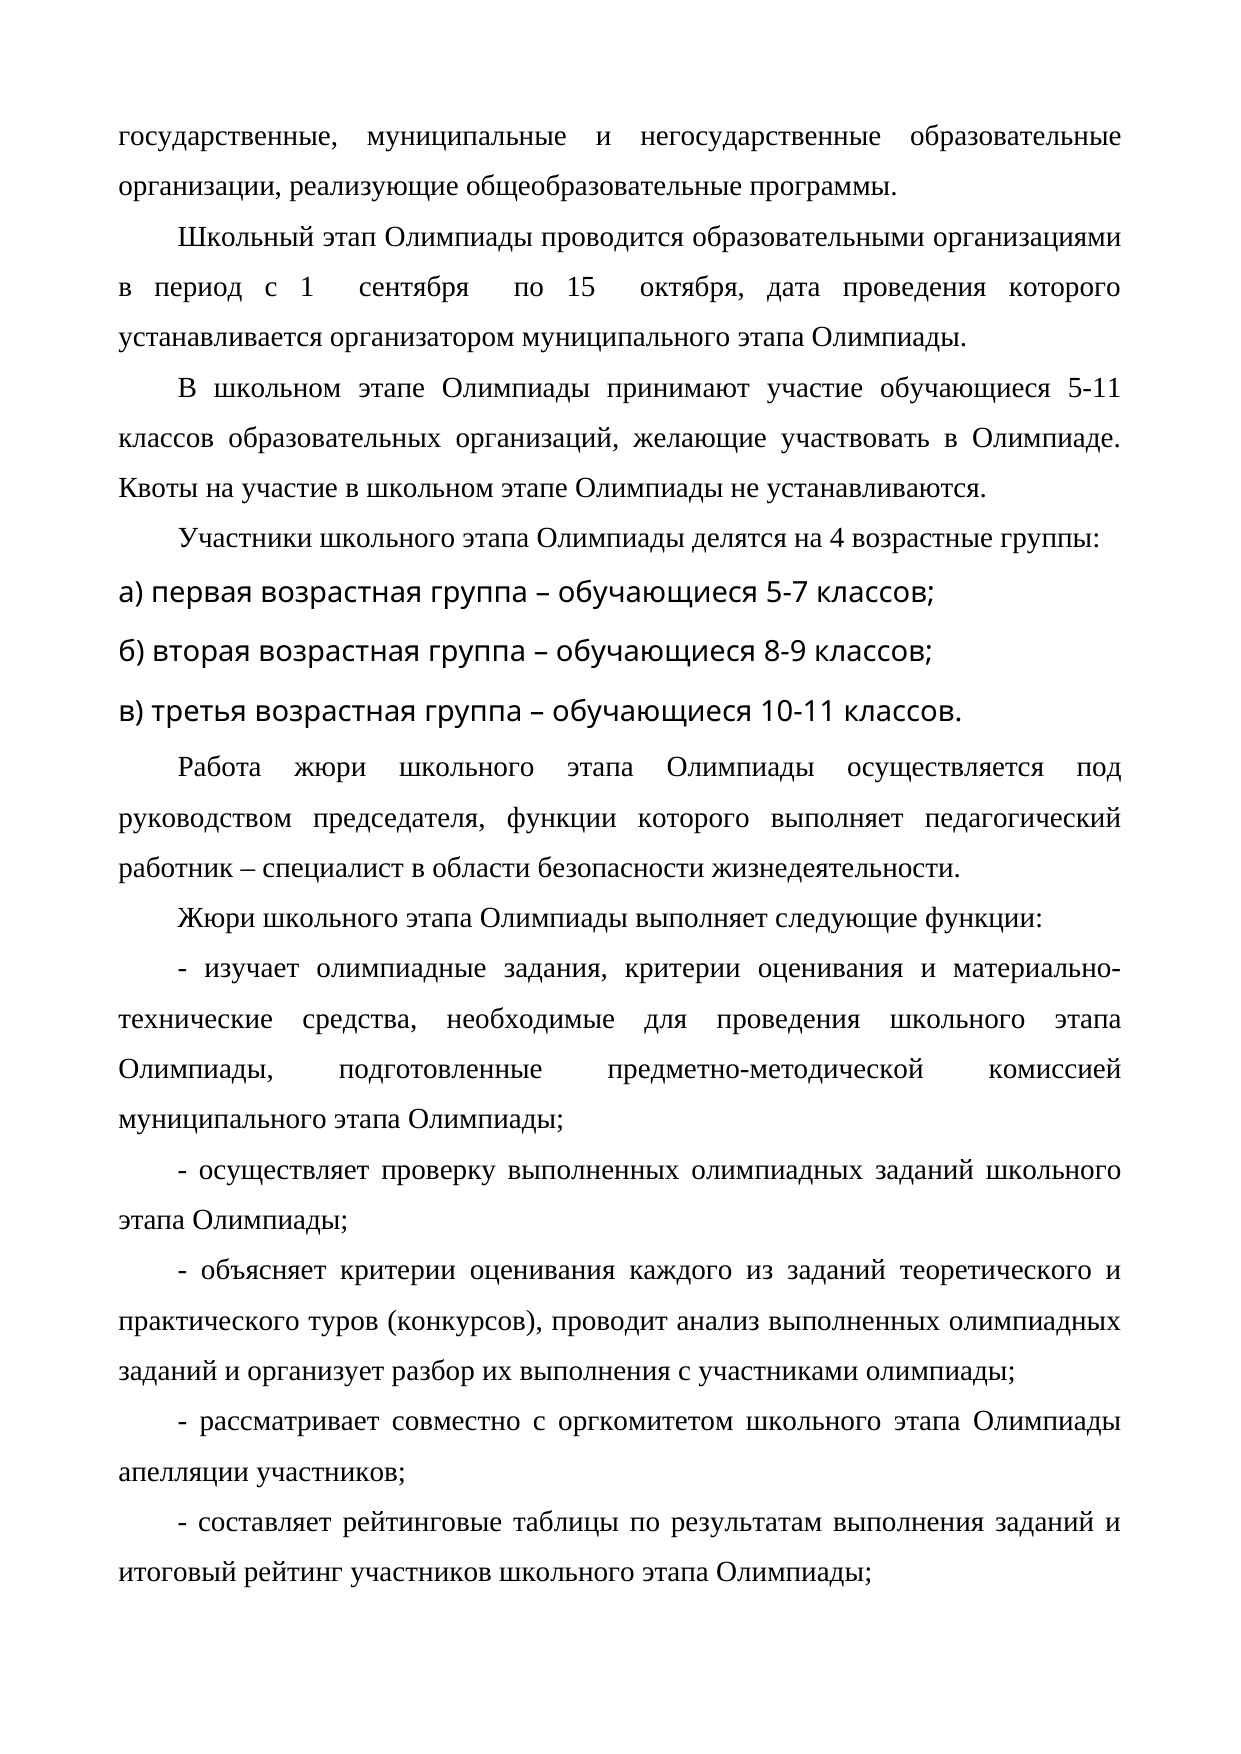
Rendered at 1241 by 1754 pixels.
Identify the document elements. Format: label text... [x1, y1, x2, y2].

text - изучает олимпиадные задания, критерии оценивания и материально-технические средства, необходимые для проведения школьного этапа Олимпиады, подготовленные предметно-методической комиссией муниципального этапа Олимпиады; [118, 951, 1122, 1135]
text - осуществляет проверку выполненных олимпиадных заданий школьного этапа Олимпиады; [118, 1152, 1122, 1236]
text Работа жюри школьного этапа Олимпиады осуществляется под руководством председателя, функции которого выполняет педагогический работник – специалист в области безопасности жизнедеятельности. [118, 749, 1122, 883]
text В школьном этапе Олимпиады принимают участие обучающиеся 5-11 классов образовательных организаций, желающие участвовать в Олимпиаде. Квоты на участие в школьном этапе Олимпиады не устанавливаются. [118, 370, 1122, 504]
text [118, 118, 1122, 202]
text - составляет рейтинговые таблицы по результатам выполнения заданий и итоговый рейтинг участников школьного этапа Олимпиады; [118, 1504, 1122, 1588]
text Участники школьного этапа Олимпиады делятся на 4 возрастные группы: [118, 521, 1122, 554]
text - рассматривает совместно с оргкомитетом школьного этапа Олимпиады апелляции участников; [118, 1403, 1122, 1487]
text Жюри школьного этапа Олимпиады выполняет следующие функции: [118, 900, 1122, 934]
text а) первая возрастная группа – обучающиеся 5-7 классов; [118, 571, 1122, 611]
text б) вторая возрастная группа – обучающиеся 8-9 классов; [118, 630, 1122, 670]
text в) третья возрастная группа – обучающиеся 10-11 классов. [118, 690, 1122, 729]
text Школьный этап Олимпиады проводится образовательными организациями в период с 1 сентября по 15 октября, дата проведения которого устанавливается организатором муниципального этапа Олимпиады. [118, 219, 1122, 353]
text - объясняет критерии оценивания каждого из заданий теоретического и практического туров (конкурсов), проводит анализ выполненных олимпиадных заданий и организует разбор их выполнения с участниками олимпиады; [118, 1252, 1122, 1387]
